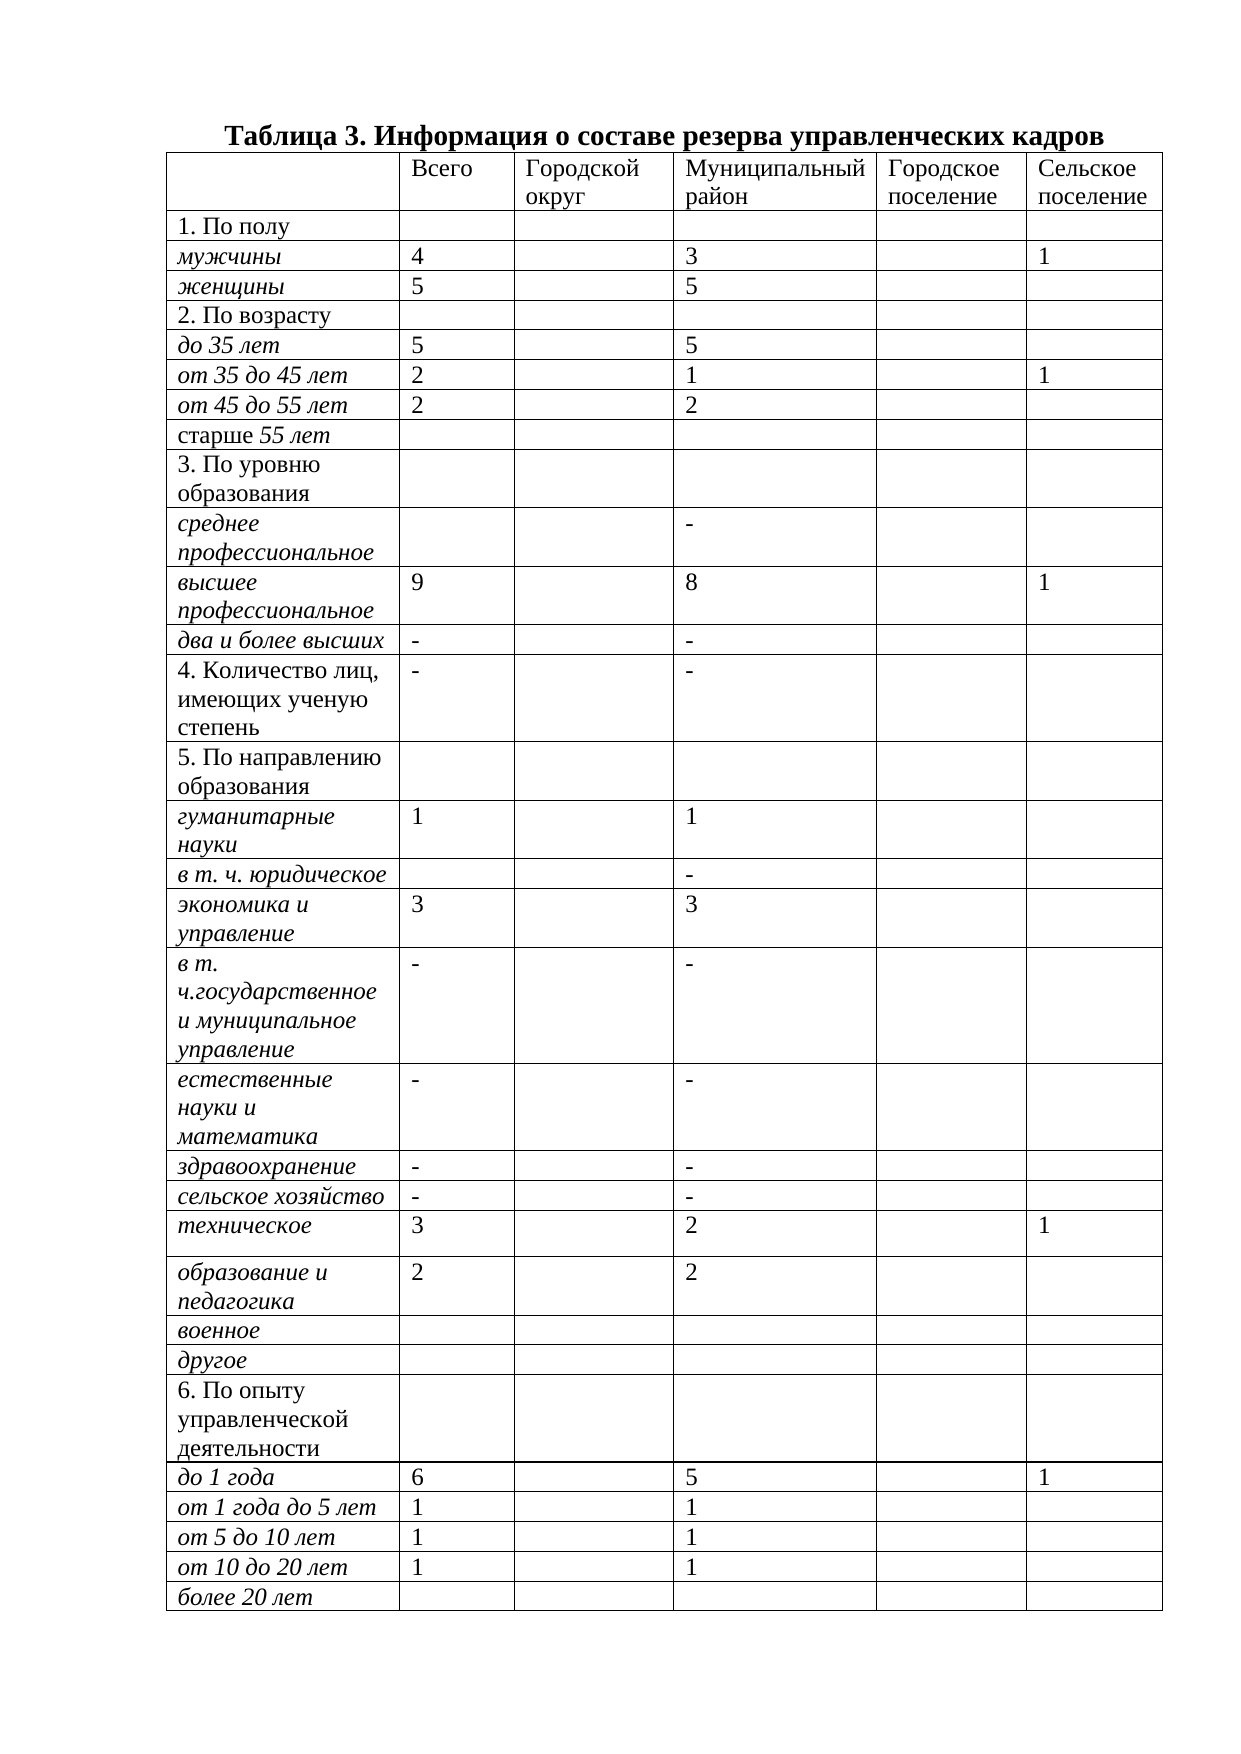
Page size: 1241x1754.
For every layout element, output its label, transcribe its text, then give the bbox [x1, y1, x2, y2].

table_cell [400, 742, 514, 800]
table_cell [877, 1316, 1026, 1344]
table_cell 3 [400, 889, 514, 947]
table_cell [674, 450, 876, 507]
table_cell [877, 508, 1026, 566]
table_cell [1027, 211, 1162, 240]
table_cell [515, 1211, 673, 1256]
table_cell [877, 1181, 1026, 1209]
table_cell образование и педагогика [167, 1257, 399, 1314]
table_cell 3 [400, 1211, 514, 1256]
table_cell среднее профессиональное [167, 508, 399, 566]
table_cell [515, 625, 673, 654]
table_cell [515, 301, 673, 329]
table_cell [1027, 889, 1162, 947]
table_cell [1027, 801, 1162, 858]
table_cell [877, 742, 1026, 800]
table_cell 5 [674, 271, 876, 299]
table_header Сельское поселение [1027, 153, 1162, 210]
table_cell [674, 1582, 876, 1610]
table_cell от 1 года до 5 лет [167, 1492, 399, 1521]
table_cell 4. Количество лиц, имеющих ученую степень [167, 655, 399, 741]
table_header Городской округ [515, 153, 673, 210]
table_cell 1 [1027, 1463, 1162, 1491]
table_cell [877, 450, 1026, 507]
table_cell [877, 1463, 1026, 1491]
table_cell до 1 года [167, 1463, 399, 1491]
table_cell [515, 655, 673, 741]
table_cell [515, 742, 673, 800]
table_cell - [400, 1181, 514, 1209]
table_cell 1 [674, 360, 876, 389]
table_cell [515, 211, 673, 240]
table_cell - [674, 948, 876, 1063]
table_cell [877, 948, 1026, 1063]
table_cell в т. ч. юридическое [167, 859, 399, 888]
table_cell [674, 301, 876, 329]
table_cell здравоохранение [167, 1151, 399, 1180]
table_cell [877, 360, 1026, 389]
table_cell 1. По полу [167, 211, 399, 240]
table_cell [515, 567, 673, 624]
table_cell [1027, 1582, 1162, 1610]
table_cell 8 [674, 567, 876, 624]
table_cell [515, 360, 673, 389]
table_cell - [674, 655, 876, 741]
table_header Муниципальный район [674, 153, 876, 210]
table_cell [1027, 330, 1162, 359]
table_cell 2 [400, 390, 514, 419]
table_cell [1027, 1492, 1162, 1521]
table_cell [877, 1345, 1026, 1374]
table_cell 2 [674, 1211, 876, 1256]
table_cell - [400, 625, 514, 654]
table_cell 5 [400, 330, 514, 359]
table_cell 2 [400, 1257, 514, 1314]
table_cell [400, 508, 514, 566]
table_cell 1 [674, 1522, 876, 1551]
table_cell [674, 1375, 876, 1461]
table_cell [1027, 1151, 1162, 1180]
table_cell [877, 1522, 1026, 1551]
table_cell [515, 1552, 673, 1581]
table_cell в т. ч.государственное и муниципальное управление [167, 948, 399, 1063]
table_cell от 5 до 10 лет [167, 1522, 399, 1551]
table_cell 6 [400, 1463, 514, 1491]
table_cell женщины [167, 271, 399, 299]
table_cell [1027, 948, 1162, 1063]
table_cell 2 [674, 390, 876, 419]
table_cell [877, 330, 1026, 359]
table_cell [1027, 1345, 1162, 1374]
table_cell [674, 420, 876, 448]
table_cell 1 [1027, 241, 1162, 270]
table_cell - [674, 625, 876, 654]
table_cell 3. По уровню образования [167, 450, 399, 507]
table_cell [515, 1463, 673, 1491]
table_cell [877, 625, 1026, 654]
table_cell [674, 1345, 876, 1374]
table_cell [515, 1375, 673, 1461]
table_cell [1027, 1257, 1162, 1314]
table_cell [877, 1064, 1026, 1150]
table_cell [515, 450, 673, 507]
table_cell [515, 271, 673, 299]
table_cell 1 [1027, 360, 1162, 389]
table_cell [877, 567, 1026, 624]
table_cell [515, 1582, 673, 1610]
table_cell - [674, 1151, 876, 1180]
table_cell [1027, 271, 1162, 299]
table_cell [1027, 742, 1162, 800]
table_cell [400, 1345, 514, 1374]
table_cell другое [167, 1345, 399, 1374]
table_cell 1 [1027, 1211, 1162, 1256]
table_cell [515, 508, 673, 566]
table_cell [1027, 450, 1162, 507]
table_cell [400, 1582, 514, 1610]
table_cell два и более высших [167, 625, 399, 654]
table_cell [515, 1522, 673, 1551]
table_cell [877, 859, 1026, 888]
table_cell [515, 1151, 673, 1180]
table_cell 5. По направлению образования [167, 742, 399, 800]
table_cell [1027, 390, 1162, 419]
table_cell [515, 859, 673, 888]
table_cell [400, 450, 514, 507]
table_cell [877, 801, 1026, 858]
table_cell [674, 211, 876, 240]
table_cell 1 [674, 801, 876, 858]
table_cell [515, 1316, 673, 1344]
table_cell экономика и управление [167, 889, 399, 947]
table_header Всего [400, 153, 514, 210]
table_cell - [400, 948, 514, 1063]
table_cell [515, 889, 673, 947]
table_cell 6. По опыту управленческой деятельности [167, 1375, 399, 1461]
table_cell [1027, 1181, 1162, 1209]
table_cell техническое [167, 1211, 399, 1256]
text Таблица 3. Информация о составе резерва управленческих кадров [177, 118, 1152, 152]
table_cell [515, 241, 673, 270]
table_cell - [400, 1151, 514, 1180]
table_cell 5 [400, 271, 514, 299]
table_cell 3 [674, 889, 876, 947]
table_cell [515, 390, 673, 419]
table_cell [877, 655, 1026, 741]
table_cell [877, 1375, 1026, 1461]
table_cell 1 [400, 1492, 514, 1521]
table_cell [877, 420, 1026, 448]
table_cell - [674, 1064, 876, 1150]
table_cell 1 [674, 1552, 876, 1581]
table_cell [515, 1181, 673, 1209]
table_cell [877, 1211, 1026, 1256]
table_cell [400, 211, 514, 240]
table_cell более 20 лет [167, 1582, 399, 1610]
table_cell 9 [400, 567, 514, 624]
table_cell [877, 1492, 1026, 1521]
table_header Городское поселение [877, 153, 1026, 210]
table_cell гуманитарные науки [167, 801, 399, 858]
table_cell высшее профессиональное [167, 567, 399, 624]
table_cell 2. По возрасту [167, 301, 399, 329]
table_cell [877, 211, 1026, 240]
table_cell [1027, 625, 1162, 654]
table_cell 2 [400, 360, 514, 389]
table_cell военное [167, 1316, 399, 1344]
table_cell от 10 до 20 лет [167, 1552, 399, 1581]
table_header [167, 153, 399, 210]
table_cell старше 55 лет [167, 420, 399, 448]
table_cell от 45 до 55 лет [167, 390, 399, 419]
table_cell 5 [674, 1463, 876, 1491]
table_cell 1 [400, 1522, 514, 1551]
table_cell [877, 889, 1026, 947]
table_cell [400, 420, 514, 448]
table_cell [515, 330, 673, 359]
table_cell [674, 1316, 876, 1344]
table_cell - [674, 508, 876, 566]
table_cell [515, 1257, 673, 1314]
table_cell [1027, 1522, 1162, 1551]
table_cell [1027, 1552, 1162, 1581]
table_cell [400, 1375, 514, 1461]
table_cell [1027, 1316, 1162, 1344]
table_cell [877, 1582, 1026, 1610]
table_cell [1027, 1375, 1162, 1461]
table_cell [877, 390, 1026, 419]
table_cell [1027, 859, 1162, 888]
table_cell [400, 301, 514, 329]
table_cell [1027, 655, 1162, 741]
table_cell [877, 1151, 1026, 1180]
table_cell [515, 801, 673, 858]
table_cell 4 [400, 241, 514, 270]
table_cell [877, 271, 1026, 299]
table_cell [877, 301, 1026, 329]
table_cell 1 [400, 1552, 514, 1581]
table_cell 5 [674, 330, 876, 359]
table_cell [1027, 301, 1162, 329]
table_cell [877, 1257, 1026, 1314]
table_cell - [674, 1181, 876, 1209]
table_cell 1 [674, 1492, 876, 1521]
table_cell [877, 241, 1026, 270]
table_cell [1027, 420, 1162, 448]
table_cell [877, 1552, 1026, 1581]
table_cell - [674, 859, 876, 888]
table_cell естественные науки и математика [167, 1064, 399, 1150]
table_cell от 35 до 45 лет [167, 360, 399, 389]
table_cell [1027, 1064, 1162, 1150]
table_cell [515, 420, 673, 448]
table_cell до 35 лет [167, 330, 399, 359]
table_cell - [400, 1064, 514, 1150]
table_cell мужчины [167, 241, 399, 270]
table_cell 3 [674, 241, 876, 270]
table_cell [674, 742, 876, 800]
table_cell [400, 859, 514, 888]
table_cell 1 [400, 801, 514, 858]
table_cell [1027, 508, 1162, 566]
table_cell [400, 1316, 514, 1344]
table_cell [515, 1064, 673, 1150]
table_cell 2 [674, 1257, 876, 1314]
table_cell 1 [1027, 567, 1162, 624]
table_cell [515, 948, 673, 1063]
table_cell [515, 1492, 673, 1521]
table_cell сельское хозяйство [167, 1181, 399, 1209]
table_cell [515, 1345, 673, 1374]
table_cell - [400, 655, 514, 741]
